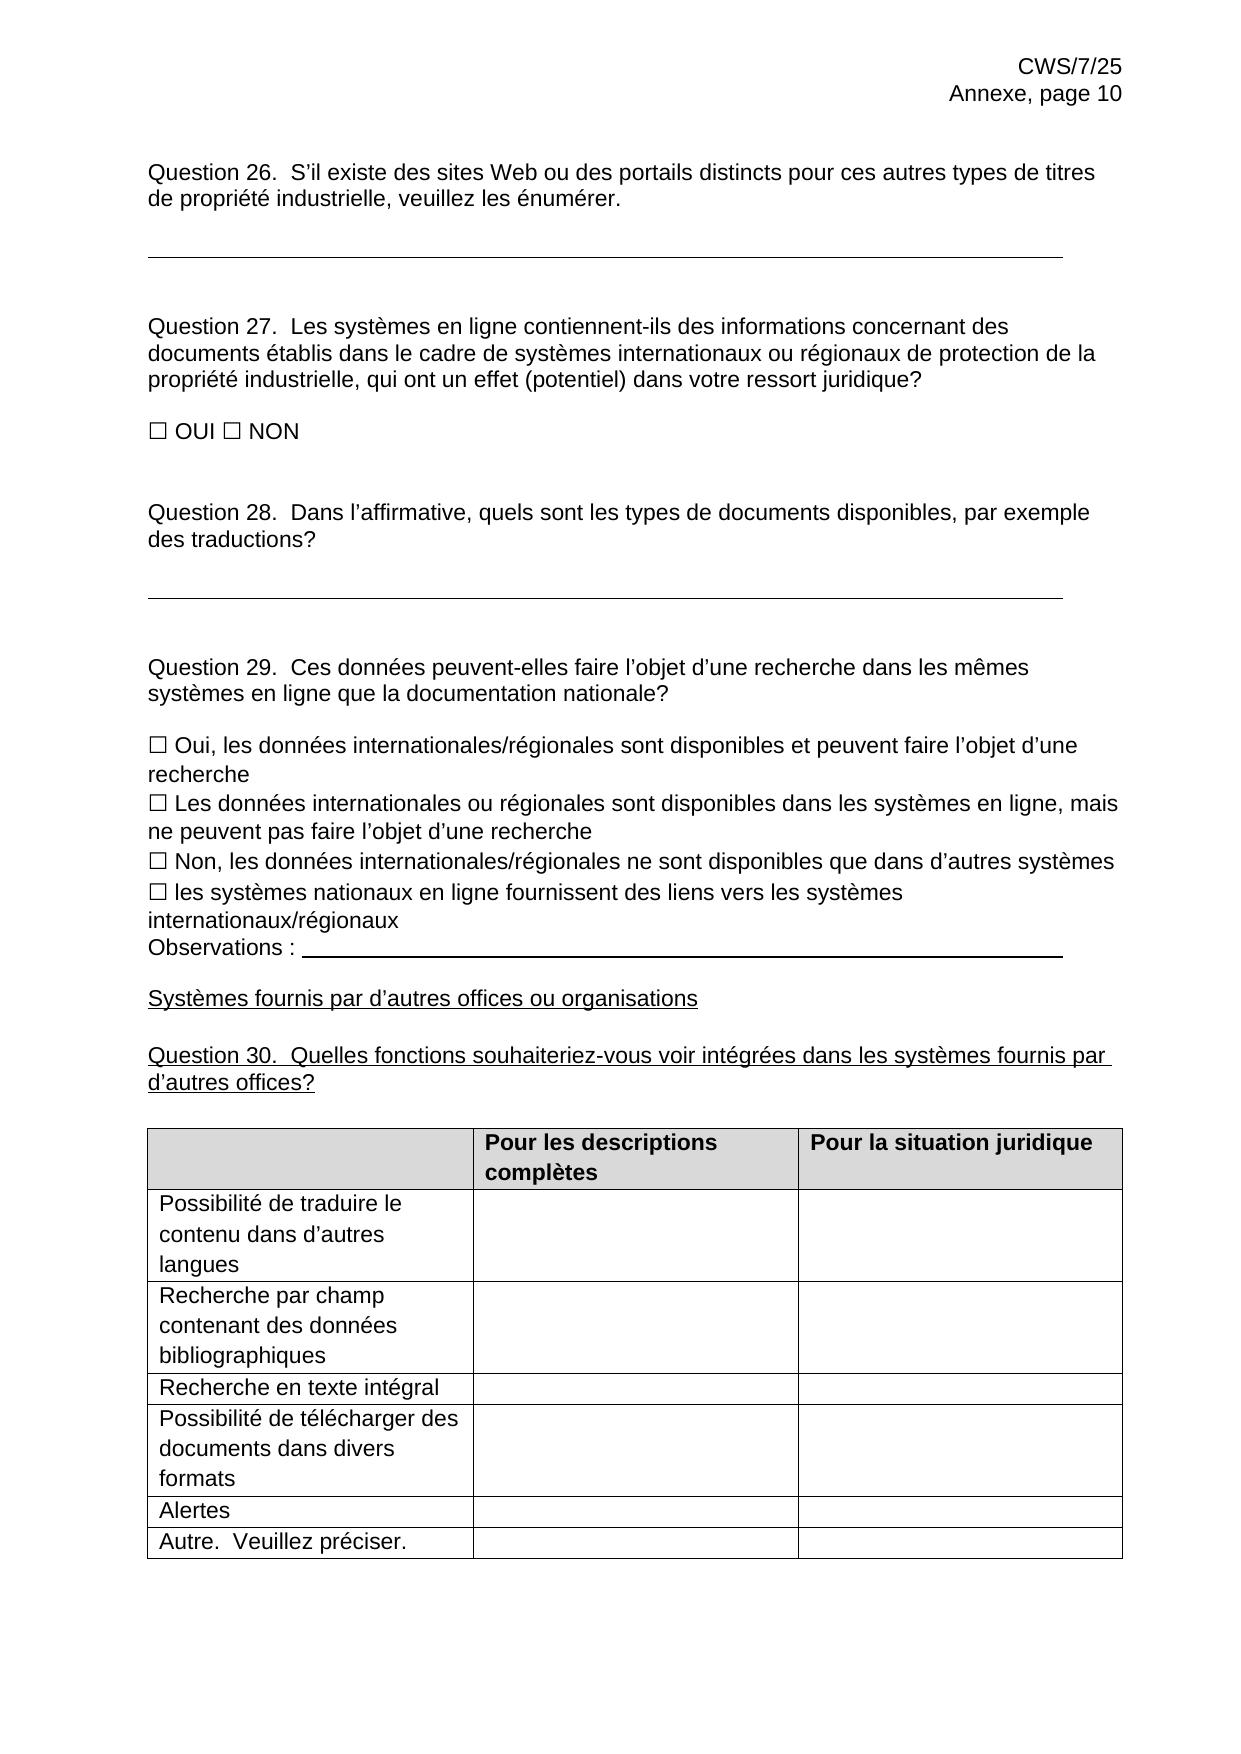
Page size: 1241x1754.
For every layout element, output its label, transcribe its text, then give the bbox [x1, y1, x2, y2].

table_header Pour les descriptions complètes [474, 1129, 798, 1189]
table_cell [799, 1190, 1122, 1281]
list Question 28. Dans l’affirmative, quels sont les types de documents disponibles, par exemple des traductions? [148, 499, 1122, 552]
list Question 29. Ces données peuvent-elles faire l’objet d’une recherche dans les mêmes systèmes en ligne que la documentation nationale? [148, 654, 1122, 707]
text ☐ Non, les données internationales/régionales ne sont disponibles que dans d’autres systèmes [148, 845, 1122, 876]
text OUI NON [148, 415, 1122, 446]
table_cell [474, 1282, 798, 1373]
table_cell [474, 1528, 798, 1558]
table_cell Recherche par champ contenant des données bibliographiques [148, 1282, 473, 1373]
table_header [148, 1129, 473, 1189]
list Question 26. S’il existe des sites Web ou des portails distincts pour ces autres types de titres de propriété industrielle, veuillez les énumérer. [148, 158, 1122, 211]
table_cell Autre. Veuillez préciser. [148, 1528, 473, 1558]
text ☐ Les données internationales ou régionales sont disponibles dans les systèmes en ligne, mais ne peuvent pas faire l’objet d’une recherche [148, 787, 1122, 845]
text ☐ les systèmes nationaux en ligne fournissent des liens vers les systèmes internationaux/régionaux [148, 876, 1122, 933]
table_cell [799, 1282, 1122, 1373]
table_cell [799, 1528, 1122, 1558]
table_cell Possibilité de traduire le contenu dans d’autres langues [148, 1190, 473, 1281]
list Question 27. Les systèmes en ligne contiennent-ils des informations concernant des documents établis dans le cadre de systèmes internationaux ou régionaux de protection de la propriété industrielle, qui ont un effet (potentiel) dans votre ressort juridique? [148, 313, 1122, 392]
table_cell Possibilité de télécharger des documents dans divers formats [148, 1405, 473, 1496]
text ☐ Oui, les données internationales/régionales sont disponibles et peuvent faire l’objet d’une recherche [148, 729, 1122, 787]
table_cell [474, 1374, 798, 1404]
table_cell Alertes [148, 1497, 473, 1527]
table_cell Recherche en texte intégral [148, 1374, 473, 1404]
table_cell [799, 1374, 1122, 1404]
table_cell [799, 1497, 1122, 1527]
table_cell [799, 1405, 1122, 1496]
table_cell [474, 1190, 798, 1281]
table_cell [474, 1497, 798, 1527]
subtitle Question 30. Quelles fonctions souhaiteriez-vous voir intégrées dans les systèmes fournis par d’autres offices? [148, 1042, 1122, 1095]
table_header Pour la situation juridique [799, 1129, 1122, 1189]
subtitle Systèmes fournis par d’autres offices ou organisations [148, 985, 1122, 1011]
table_cell [474, 1405, 798, 1496]
text Observations : [148, 933, 1122, 960]
